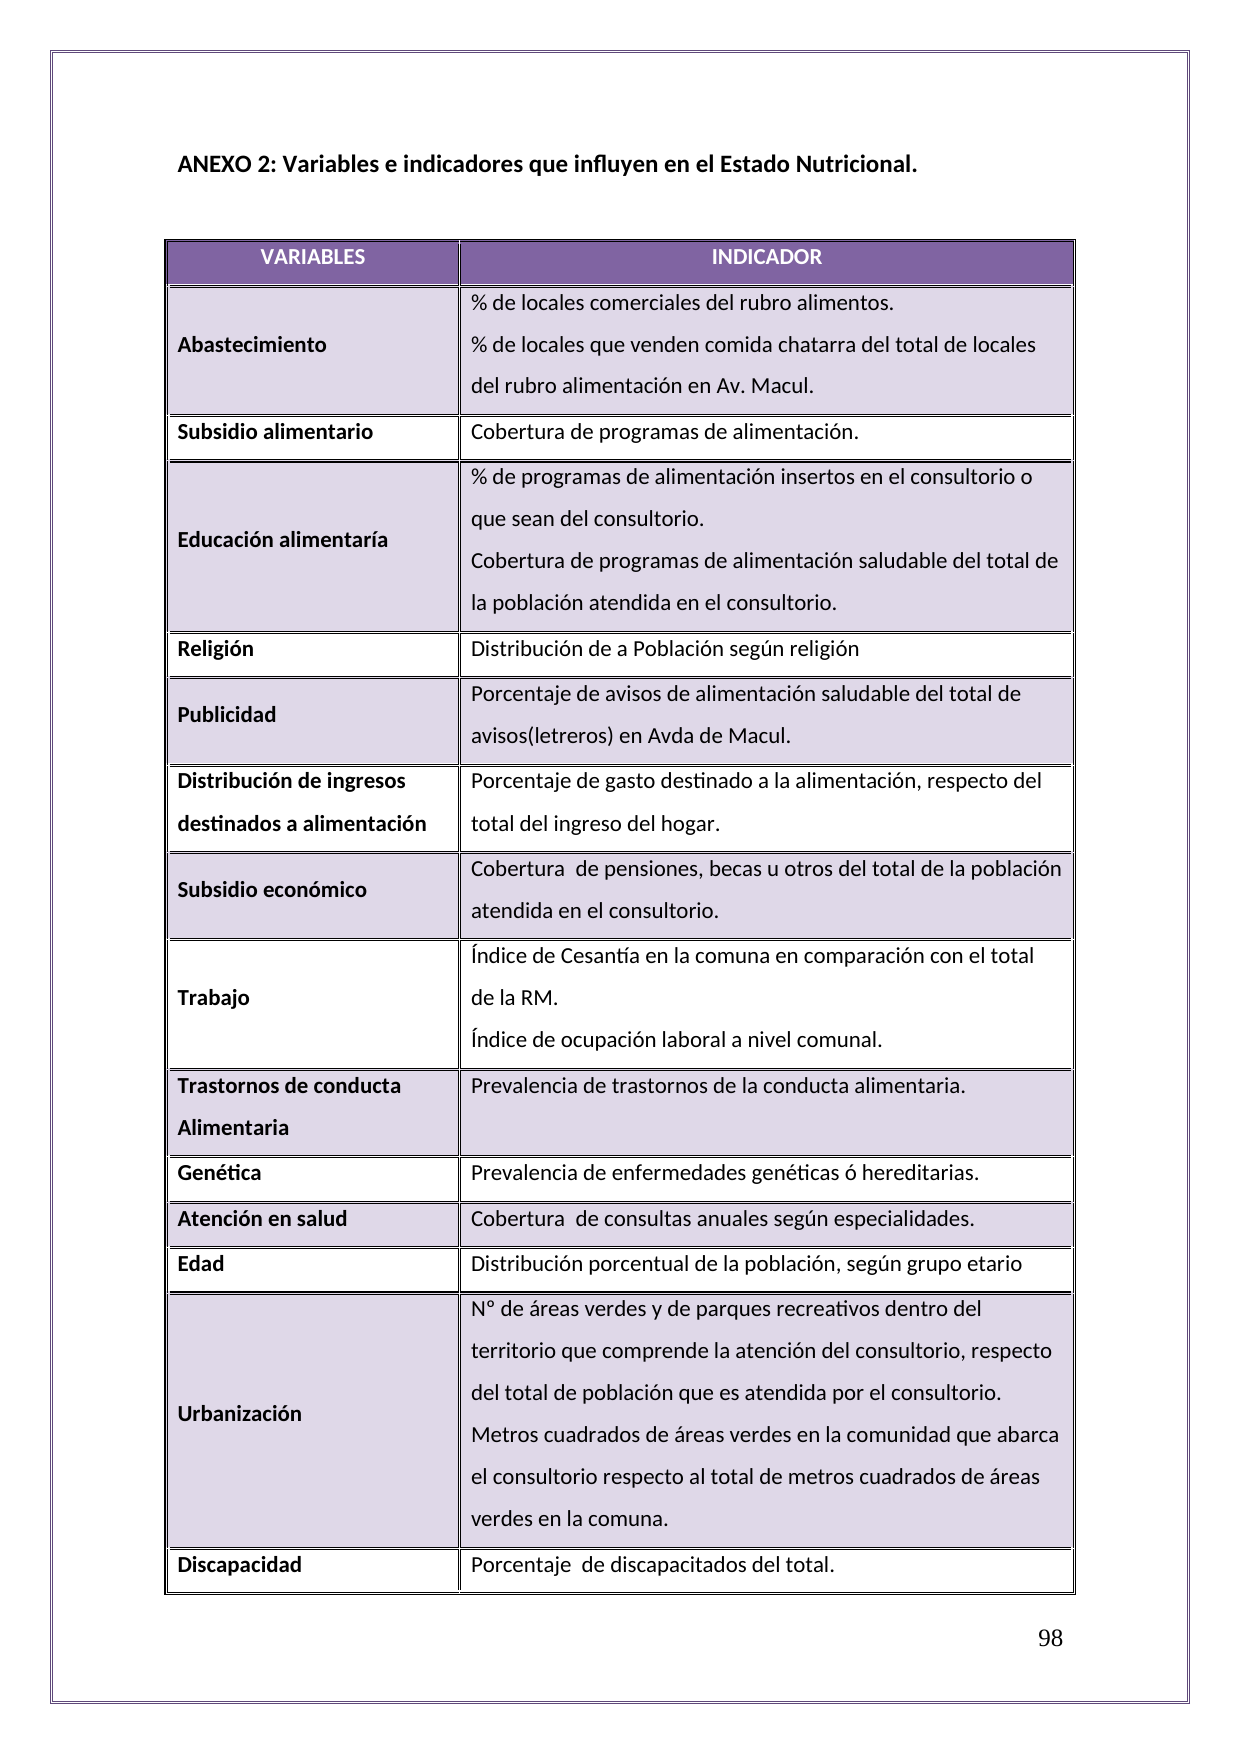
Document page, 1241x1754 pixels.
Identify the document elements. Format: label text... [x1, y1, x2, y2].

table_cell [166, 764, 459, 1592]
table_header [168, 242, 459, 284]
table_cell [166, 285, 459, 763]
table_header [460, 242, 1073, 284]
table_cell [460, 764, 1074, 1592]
text ANEXO 2: Variables e indicadores que influyen en el Estado Nutricional. [177, 148, 1063, 178]
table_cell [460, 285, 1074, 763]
